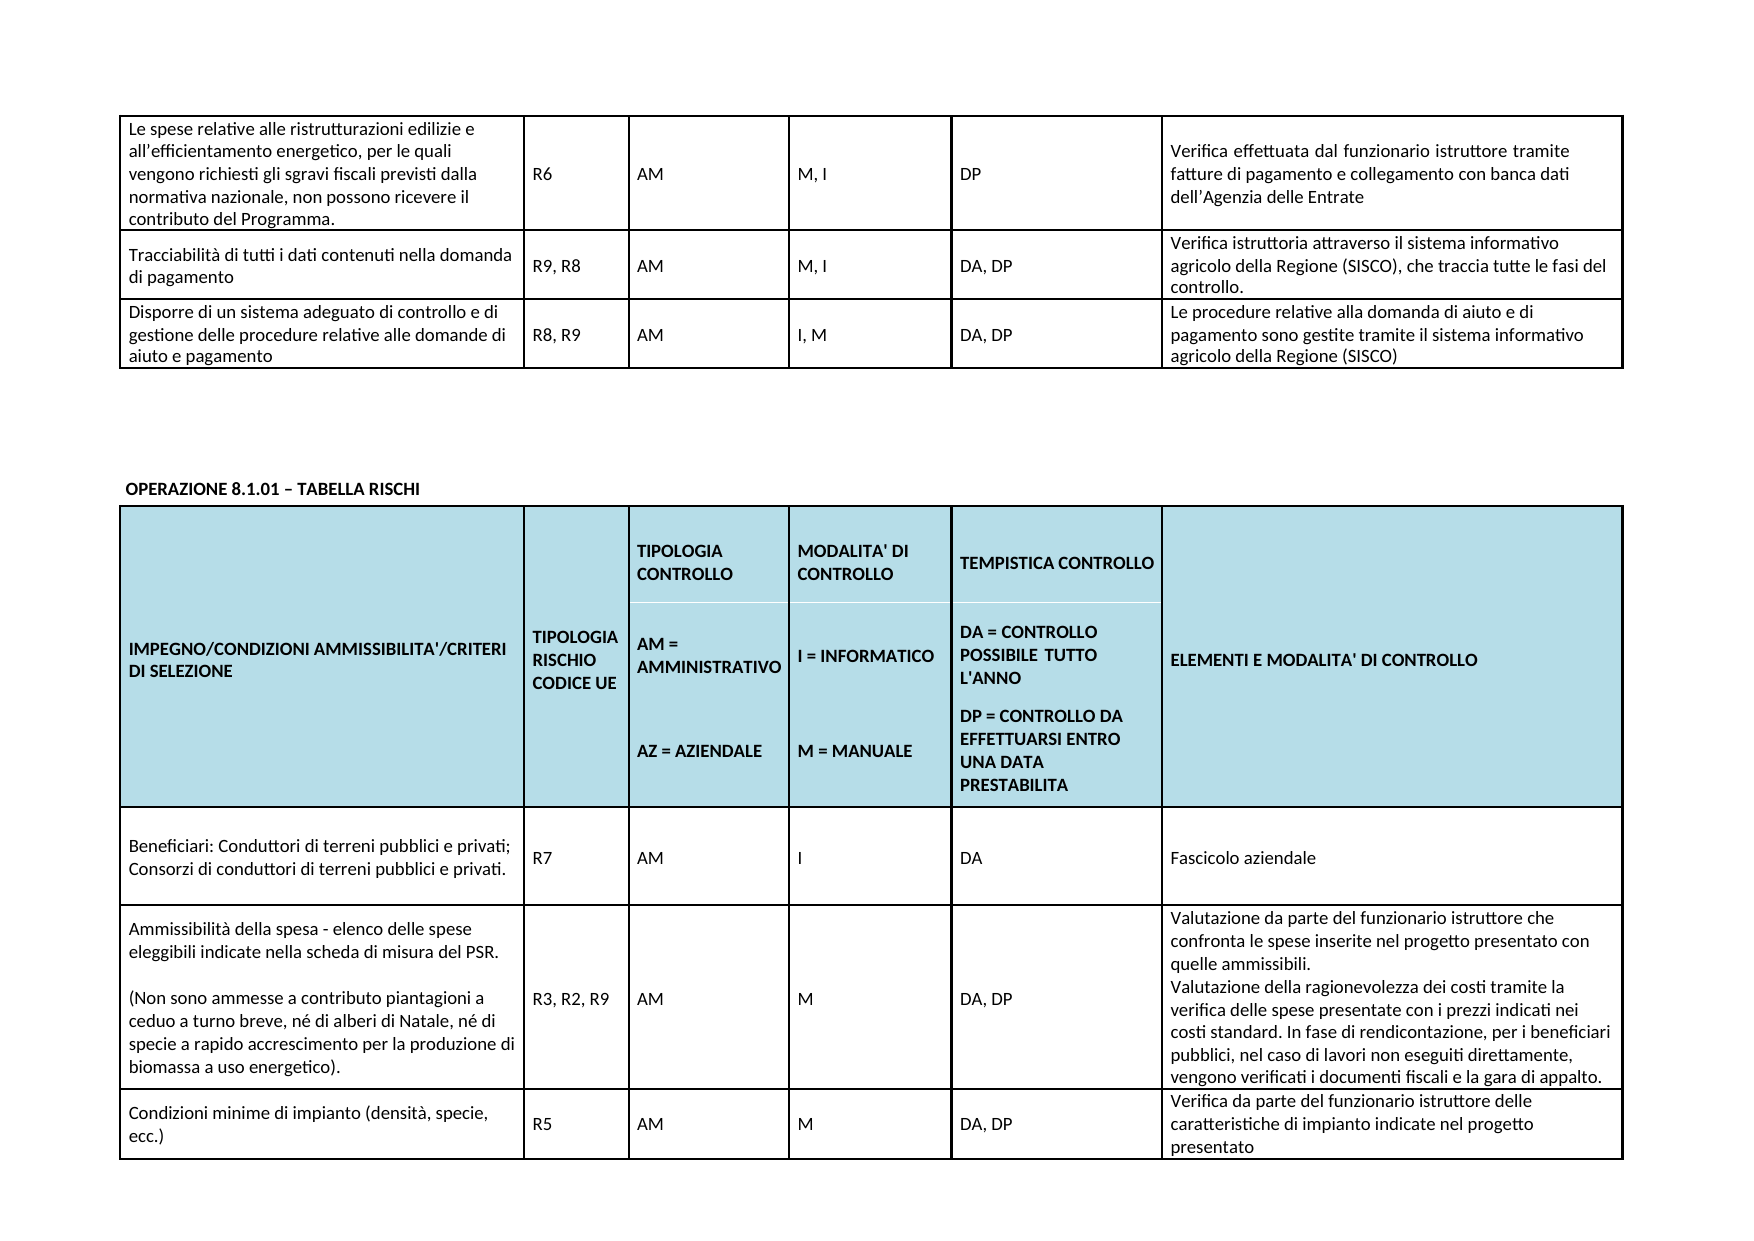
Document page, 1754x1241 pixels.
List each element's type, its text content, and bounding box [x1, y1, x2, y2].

table_cell I [790, 808, 950, 904]
table_header TEMPISTICA CONTROLLO [953, 507, 1161, 602]
table_cell I = INFORMATICO [790, 603, 950, 697]
table_cell Valutazione da parte del funzionario istruttore che confronta le spese inserite nel progetto presentato con quelle ammissibili. [1163, 906, 1621, 974]
table_cell DP = CONTROLLO DA EFFETTUARSI ENTRO UNA DATA PRESTABILITA [953, 697, 1161, 806]
table_cell M, I [790, 231, 950, 298]
table_cell R8, R9 [525, 300, 628, 367]
table_cell AM = AMMINISTRATIVO [630, 603, 788, 697]
table_cell AM [630, 231, 788, 298]
table_cell M [790, 906, 950, 1087]
table_cell M = MANUALE [790, 697, 950, 806]
table_cell M, I [790, 117, 950, 229]
table_cell DP [953, 117, 1161, 229]
table_cell AM [630, 1090, 788, 1158]
table_cell R7 [525, 808, 628, 904]
table_header TIPOLOGIA RISCHIO CODICE UE [525, 507, 628, 806]
table_cell DA, DP [953, 1090, 1161, 1158]
table_cell R5 [525, 1090, 628, 1158]
table_cell M [790, 1090, 950, 1158]
table_cell R3, R2, R9 [525, 906, 628, 1087]
table_cell (Non sono ammesse a contributo piantagioni a ceduo a turno breve, né di alberi di Natale, né di specie a rapido accrescimento per la produzione di biomassa a uso energetico). [121, 975, 523, 1087]
table_cell Tracciabilità di tutti i dati contenuti nella domanda di pagamento [121, 231, 523, 298]
table_header ELEMENTI E MODALITA' DI CONTROLLO [1163, 507, 1621, 806]
table_cell DA, DP [953, 231, 1161, 298]
table_cell Le spese relative alle ristrutturazioni edilizie e all’efficientamento energetico, per le quali vengono richiesti gli sgravi fiscali previsti dalla normativa nazionale, non possono ricevere il contributo del Programma. [121, 117, 523, 229]
table_cell AM [630, 117, 788, 229]
table_cell R9, R8 [525, 231, 628, 298]
table_cell AM [630, 906, 788, 1087]
table_cell Beneficiari: Conduttori di terreni pubblici e privati; Consorzi di conduttori di terreni pubblici e privati. [121, 808, 523, 904]
table_cell Valutazione della ragionevolezza dei costi tramite la verifica delle spese presentate con i prezzi indicati nei costi standard. In fase di rendicontazione, per i beneficiari pubblici, nel caso di lavori non eseguiti direttamente, vengono verificati i documenti fiscali e la gara di appalto. [1163, 975, 1621, 1087]
table_cell AM [630, 808, 788, 904]
table_header MODALITA' DI CONTROLLO [790, 507, 950, 602]
table_cell Verifica da parte del funzionario istruttore delle caratteristiche di impianto indicate nel progetto presentato [1163, 1090, 1621, 1158]
table_header TIPOLOGIA CONTROLLO [630, 507, 788, 602]
table_cell DA = CONTROLLO POSSIBILE TUTTO L'ANNO [953, 603, 1161, 697]
table_cell Verifica istruttoria attraverso il sistema informativo agricolo della Regione (SISCO), che traccia tutte le fasi del controllo. [1163, 231, 1621, 298]
table_cell DA, DP [953, 300, 1161, 367]
table_cell Condizioni minime di impianto (densità, specie, ecc.) [121, 1090, 523, 1158]
table_cell I, M [790, 300, 950, 367]
table_cell Le procedure relative alla domanda di aiuto e di pagamento sono gestite tramite il sistema informativo agricolo della Regione (SISCO) [1163, 300, 1621, 367]
table_header IMPEGNO/CONDIZIONI AMMISSIBILITA'/CRITERI DI SELEZIONE [121, 507, 523, 806]
table_cell Disporre di un sistema adeguato di controllo e di gestione delle procedure relative alle domande di aiuto e pagamento [121, 300, 523, 367]
table_cell AZ = AZIENDALE [630, 697, 788, 806]
table_cell R6 [525, 117, 628, 229]
table_cell Fascicolo aziendale [1163, 808, 1621, 904]
table_cell Ammissibilità della spesa - elenco delle spese eleggibili indicate nella scheda di misura del PSR. [121, 906, 523, 974]
table_cell Verifica effettuata dal funzionario istruttore tramite fatture di pagamento e collegamento con banca dati dell’Agenzia delle Entrate [1163, 117, 1621, 229]
table_cell DA [953, 808, 1161, 904]
table_cell DA, DP [953, 906, 1161, 1087]
text OPERAZIONE 8.1.01 – TABELLA RISCHI [125, 477, 1633, 500]
table_cell AM [630, 300, 788, 367]
